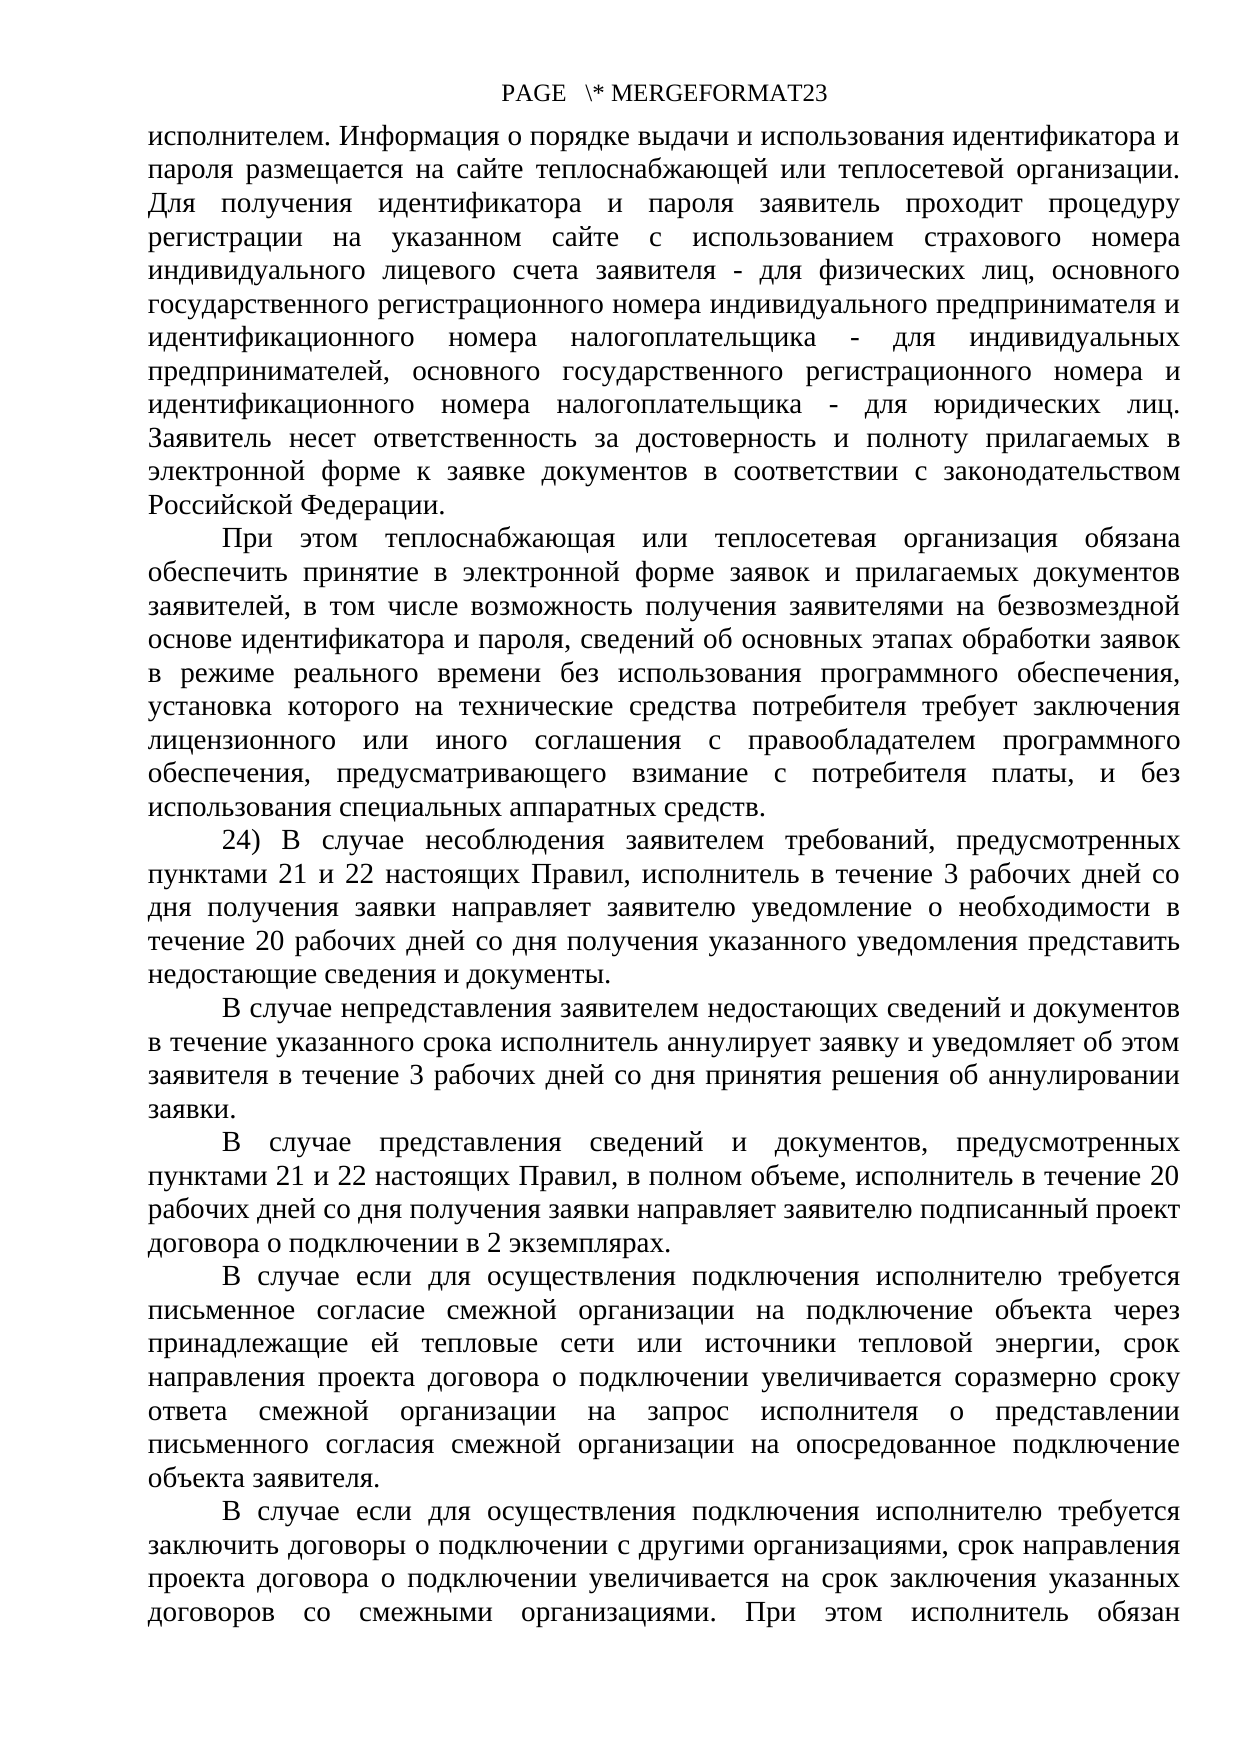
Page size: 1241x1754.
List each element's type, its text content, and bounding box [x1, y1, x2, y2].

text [148, 1493, 1181, 1627]
text 24) В случае несоблюдения заявителем требований, предусмотренных пунктами 21 и 22 настоящих Правил, исполнитель в течение 3 рабочих дней со дня получения заявки направляет заявителю уведомление о необходимости в течение 20 рабочих дней со дня получения указанного уведомления представить недостающие сведения и документы. [148, 822, 1181, 990]
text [148, 118, 1181, 521]
text В случае если для осуществления подключения исполнителю требуется письменное согласие смежной организации на подключение объекта через принадлежащие ей тепловые сети или источники тепловой энергии, срок направления проекта договора о подключении увеличивается соразмерно сроку ответа смежной организации на запрос исполнителя о представлении письменного согласия смежной организации на опосредованное подключение объекта заявителя. [148, 1258, 1181, 1493]
text В случае непредставления заявителем недостающих сведений и документов в течение указанного срока исполнитель аннулирует заявку и уведомляет об этом заявителя в течение 3 рабочих дней со дня принятия решения об аннулировании заявки. [148, 990, 1181, 1124]
text При этом теплоснабжающая или теплосетевая организация обязана обеспечить принятие в электронной форме заявок и прилагаемых документов заявителей, в том числе возможность получения заявителями на безвозмездной основе идентификатора и пароля, сведений об основных этапах обработки заявок в режиме реального времени без использования программного обеспечения, установка которого на технические средства потребителя требует заключения лицензионного или иного соглашения с правообладателем программного обеспечения, предусматривающего взимание с потребителя платы, и без использования специальных аппаратных средств. [148, 521, 1181, 822]
text В случае представления сведений и документов, предусмотренных пунктами 21 и 22 настоящих Правил, в полном объеме, исполнитель в течение 20 рабочих дней со дня получения заявки направляет заявителю подписанный проект договора о подключении в 2 экземплярах. [148, 1124, 1181, 1258]
